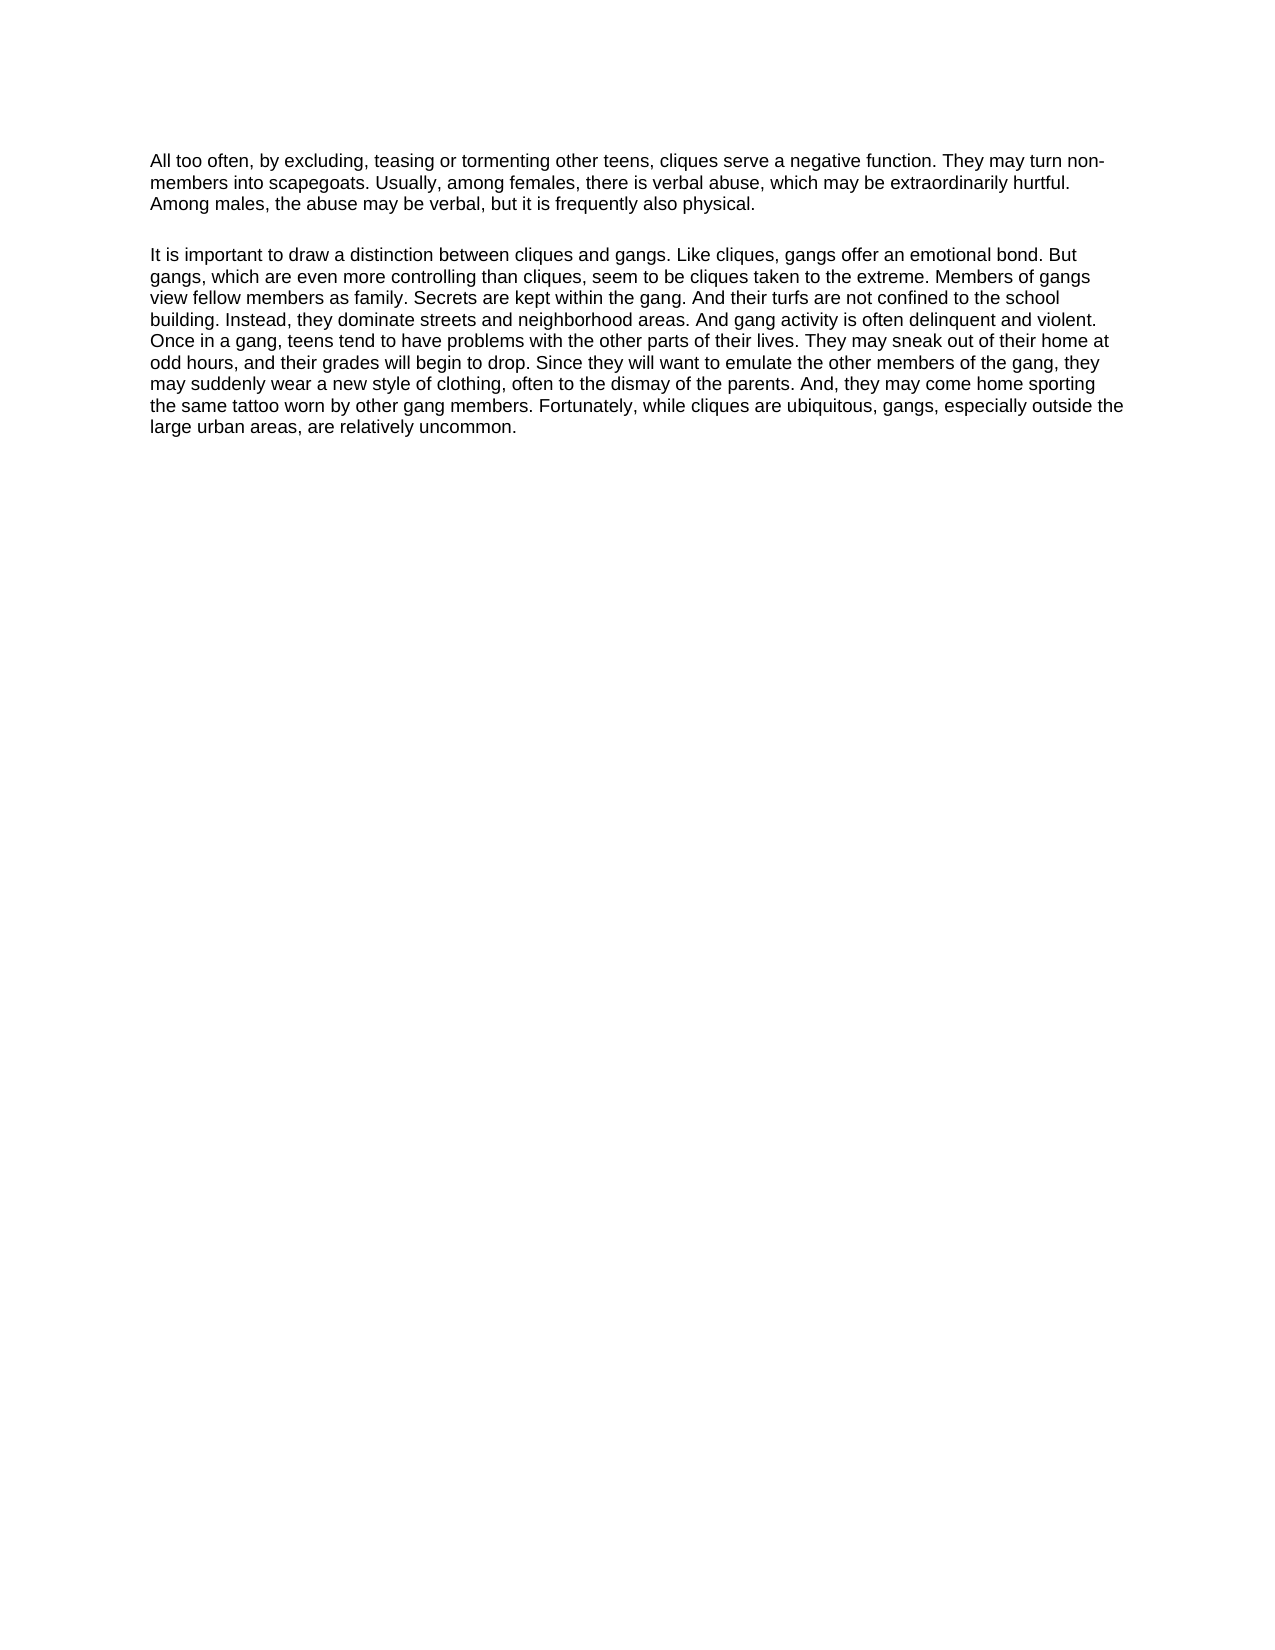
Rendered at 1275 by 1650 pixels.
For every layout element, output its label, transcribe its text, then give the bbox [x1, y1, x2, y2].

text All too often, by excluding, teasing or tormenting other teens, cliques serve a negative function. They may turn non-members into scapegoats. Usually, among females, there is verbal abuse, which may be extraordinarily hurtful. Among males, the abuse may be verbal, but it is frequently also physical. [150, 150, 1125, 215]
text It is important to draw a distinction between cliques and gangs. Like cliques, gangs offer an emotional bond. But gangs, which are even more controlling than cliques, seem to be cliques taken to the extreme. Members of gangs view fellow members as family. Secrets are kept within the gang. And their turfs are not confined to the school building. Instead, they dominate streets and neighborhood areas. And gang activity is often delinquent and violent. Once in a gang, teens tend to have problems with the other parts of their lives. They may sneak out of their home at odd hours, and their grades will begin to drop. Since they will want to emulate the other members of the gang, they may suddenly wear a new style of clothing, often to the dismay of the parents. And, they may come home sporting the same tattoo worn by other gang members. Fortunately, while cliques are ubiquitous, gangs, especially outside the large urban areas, are relatively uncommon. [150, 244, 1125, 438]
